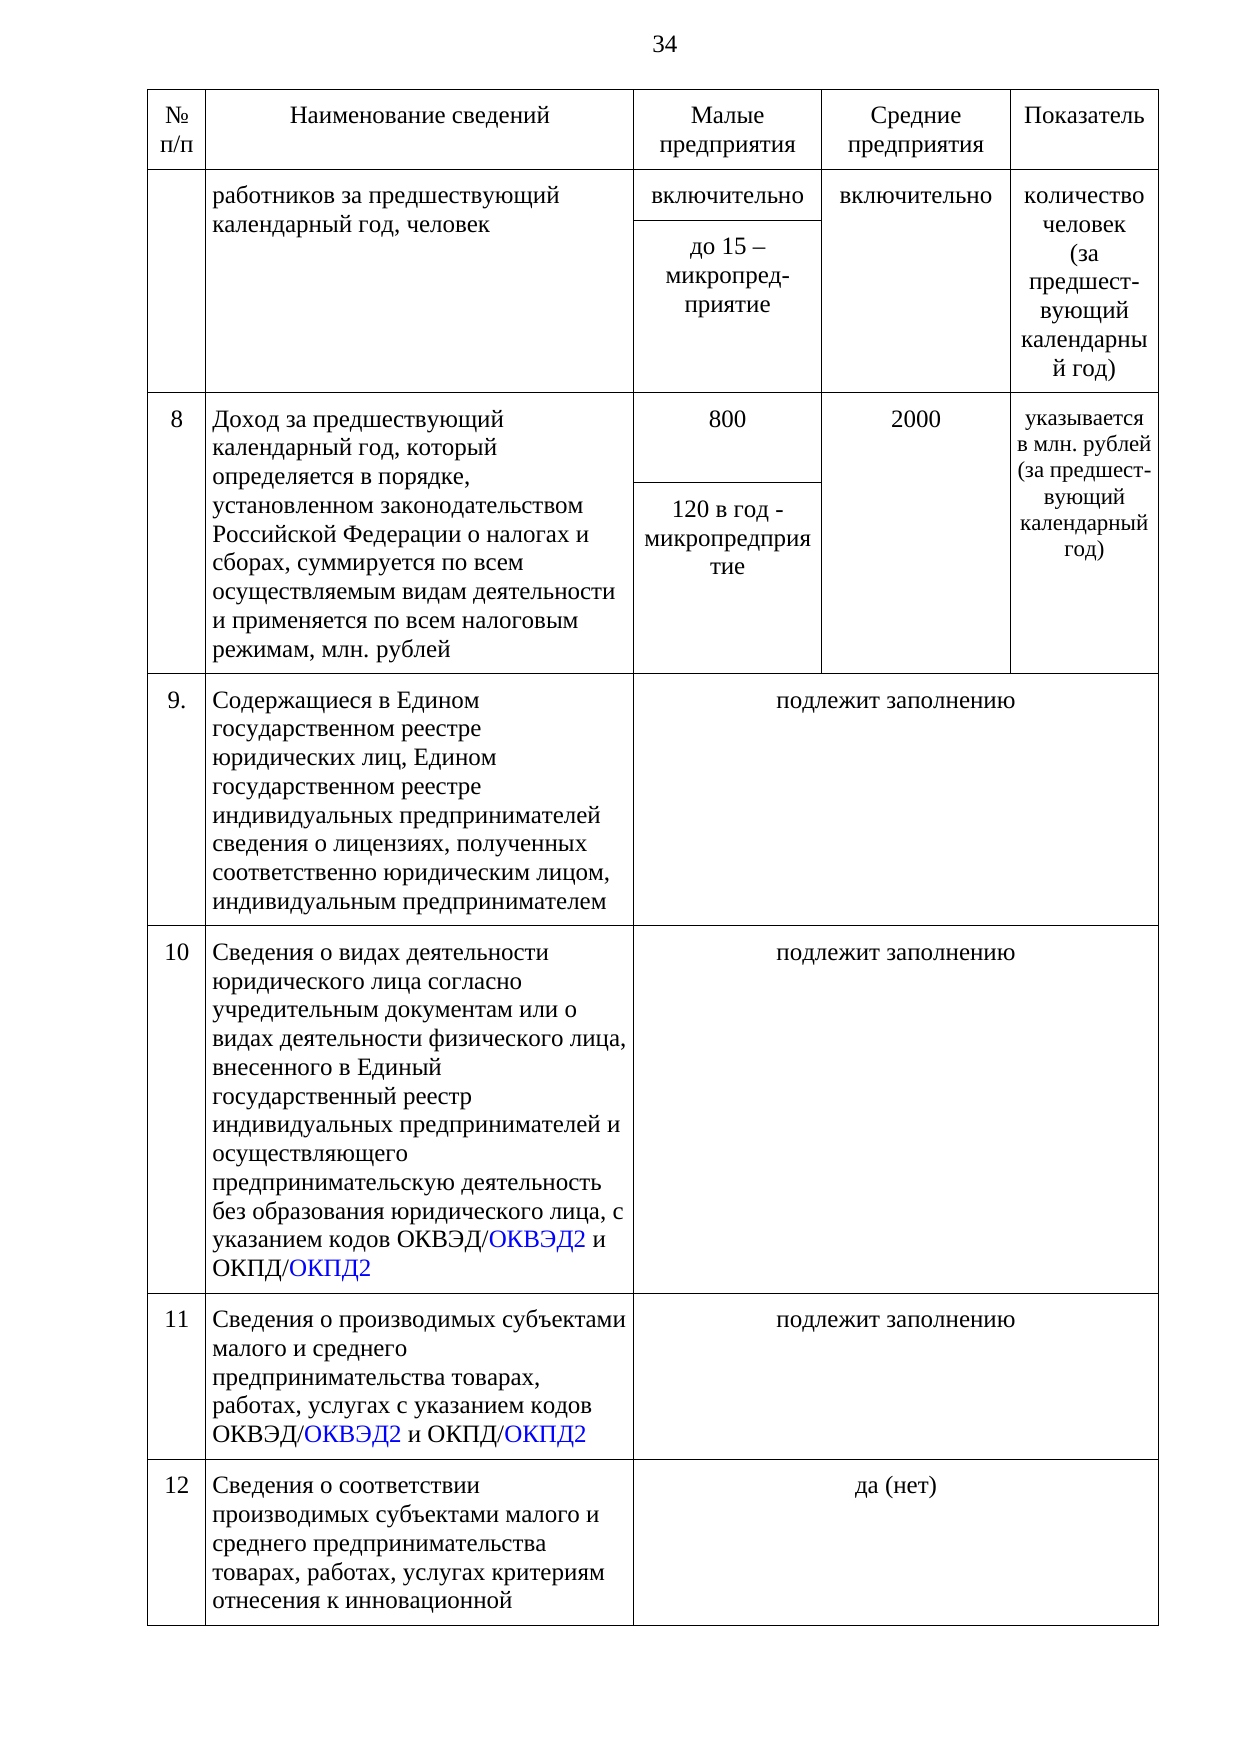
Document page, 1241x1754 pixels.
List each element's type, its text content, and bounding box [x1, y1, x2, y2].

table_header Малые предприятия [634, 90, 821, 168]
table_cell 2000 [822, 393, 1010, 673]
table_cell до 15 – микропредприятие [634, 221, 821, 392]
table_cell до 100 включительно [634, 170, 821, 219]
table_cell 11 [148, 1294, 205, 1459]
table_cell 12 [148, 1460, 205, 1625]
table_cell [206, 1460, 633, 1625]
table_cell подлежит заполнению [634, 1294, 1158, 1459]
table_cell Доход за предшествующий календарный год, который определяется в порядке, установленном законодательством Российской Федерации о налогах и сборах, суммируется по всем осуществляемым видам деятельности и применяется по всем налоговым режимам, млн. рублей [206, 393, 633, 673]
table_header Средние предприятия [822, 90, 1010, 168]
table_cell да (нет) [634, 1460, 1158, 1625]
table_cell Сведения о производимых субъектами малого и среднего предпринимательства товарах, работах, услугах с указанием кодов ОКВЭД/ОКВЭД2 и ОКПД/ОКПД2 [206, 1294, 633, 1459]
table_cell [1011, 170, 1158, 392]
table_cell 7 [148, 170, 205, 392]
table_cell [206, 170, 633, 392]
table_cell подлежит заполнению [634, 926, 1158, 1293]
table_cell 8 [148, 393, 205, 673]
table_cell 10 [148, 926, 205, 1293]
table_cell 120 в год - микропредприятие [634, 483, 821, 673]
table_header № п/п [148, 90, 205, 168]
table_header Показатель [1011, 90, 1158, 168]
table_cell Содержащиеся в Едином государственном реестре юридических лиц, Едином государственном реестре индивидуальных предпринимателей сведения о лицензиях, полученных соответственно юридическим лицом, индивидуальным предпринимателем [206, 674, 633, 925]
table_cell 9. [148, 674, 205, 925]
table_cell Сведения о видах деятельности юридического лица согласно учредительным документам или о видах деятельности физического лица, внесенного в Единый государственный реестр индивидуальных предпринимателей и осуществляющего предпринимательскую деятельность без образования юридического лица, с указанием кодов ОКВЭД/ОКВЭД2 и ОКПД/ОКПД2 [206, 926, 633, 1293]
table_cell подлежит заполнению [634, 674, 1158, 925]
table_cell от 101 до 250 включительно [822, 170, 1010, 392]
table_header Наименование сведений [206, 90, 633, 168]
table_cell 800 [634, 393, 821, 482]
table_cell указывается в млн. рублей (за предшествующий календарный год) [1011, 393, 1158, 673]
